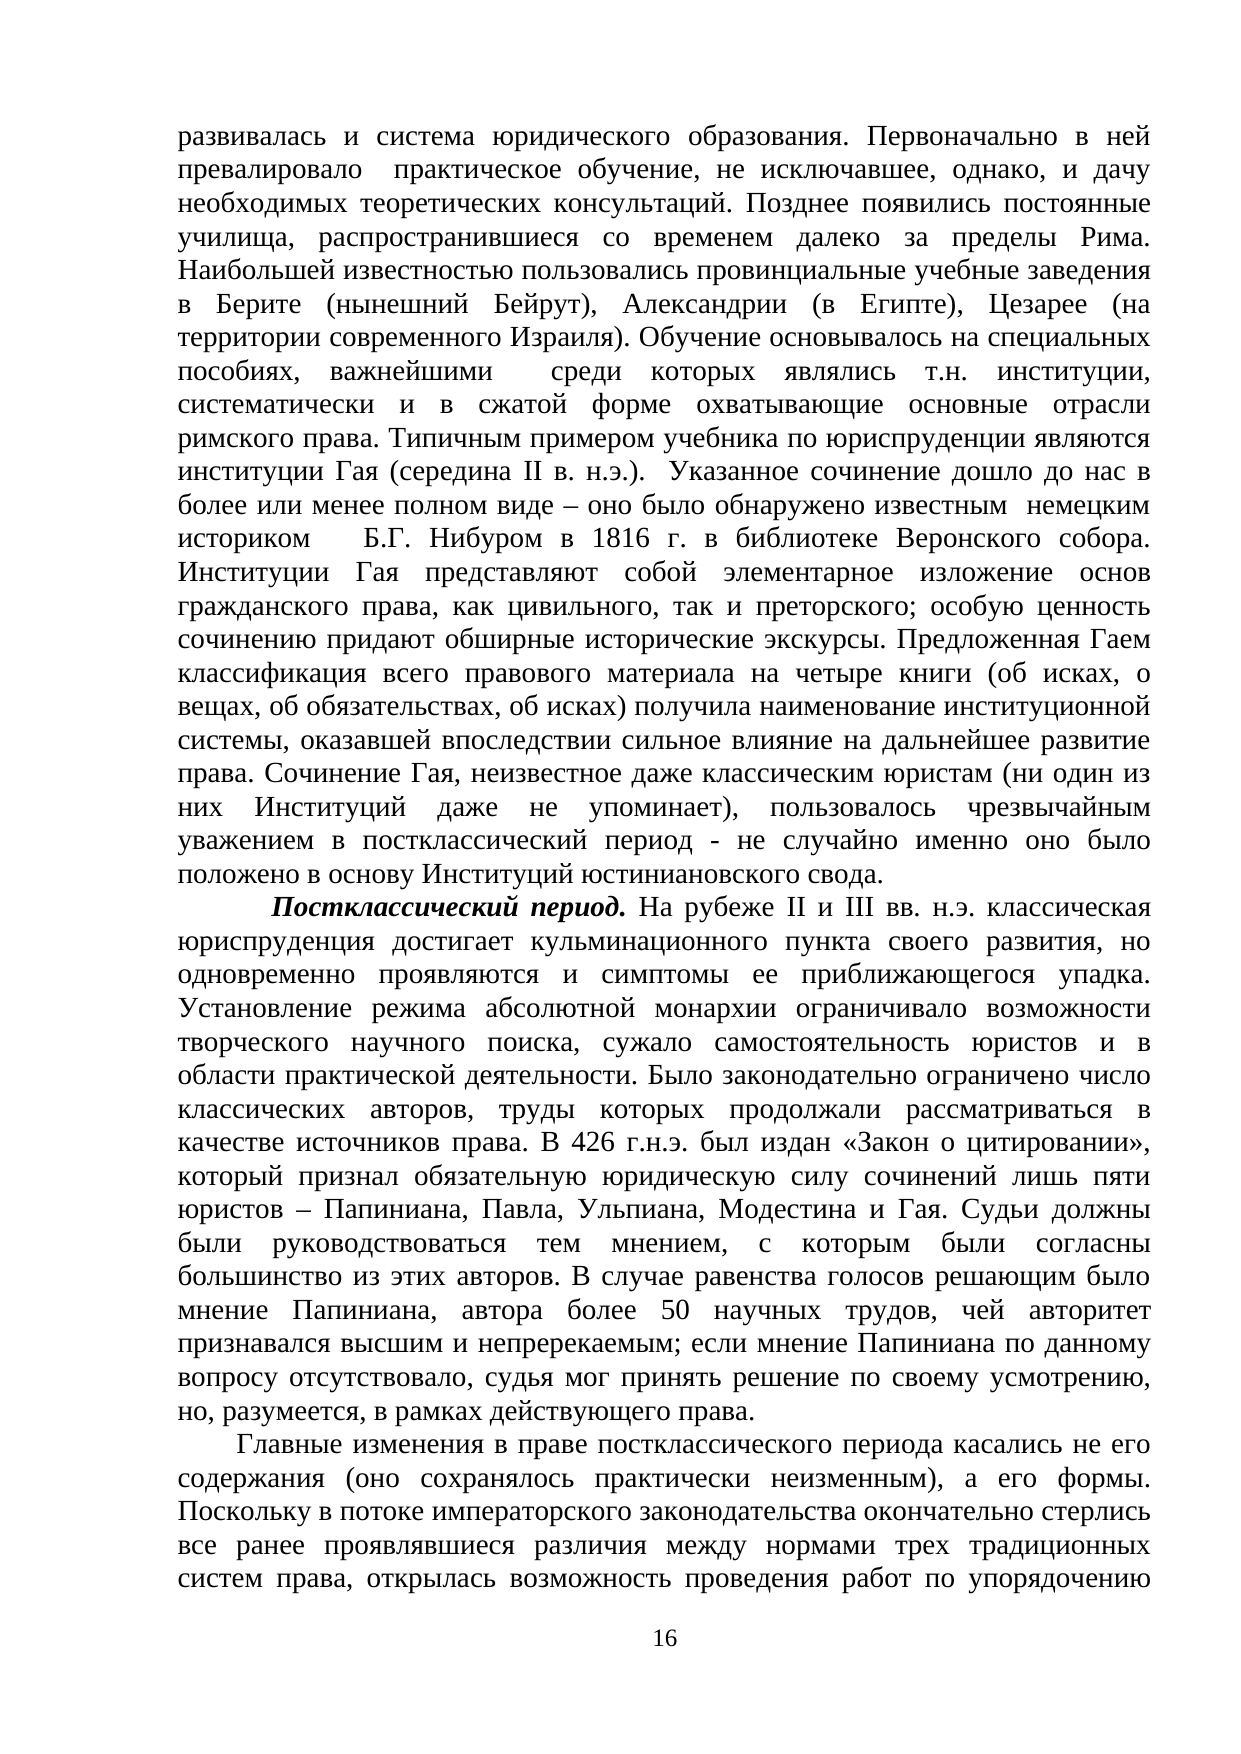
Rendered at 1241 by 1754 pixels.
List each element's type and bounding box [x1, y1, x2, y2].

text [177, 1426, 1152, 1594]
text [177, 118, 1152, 1426]
